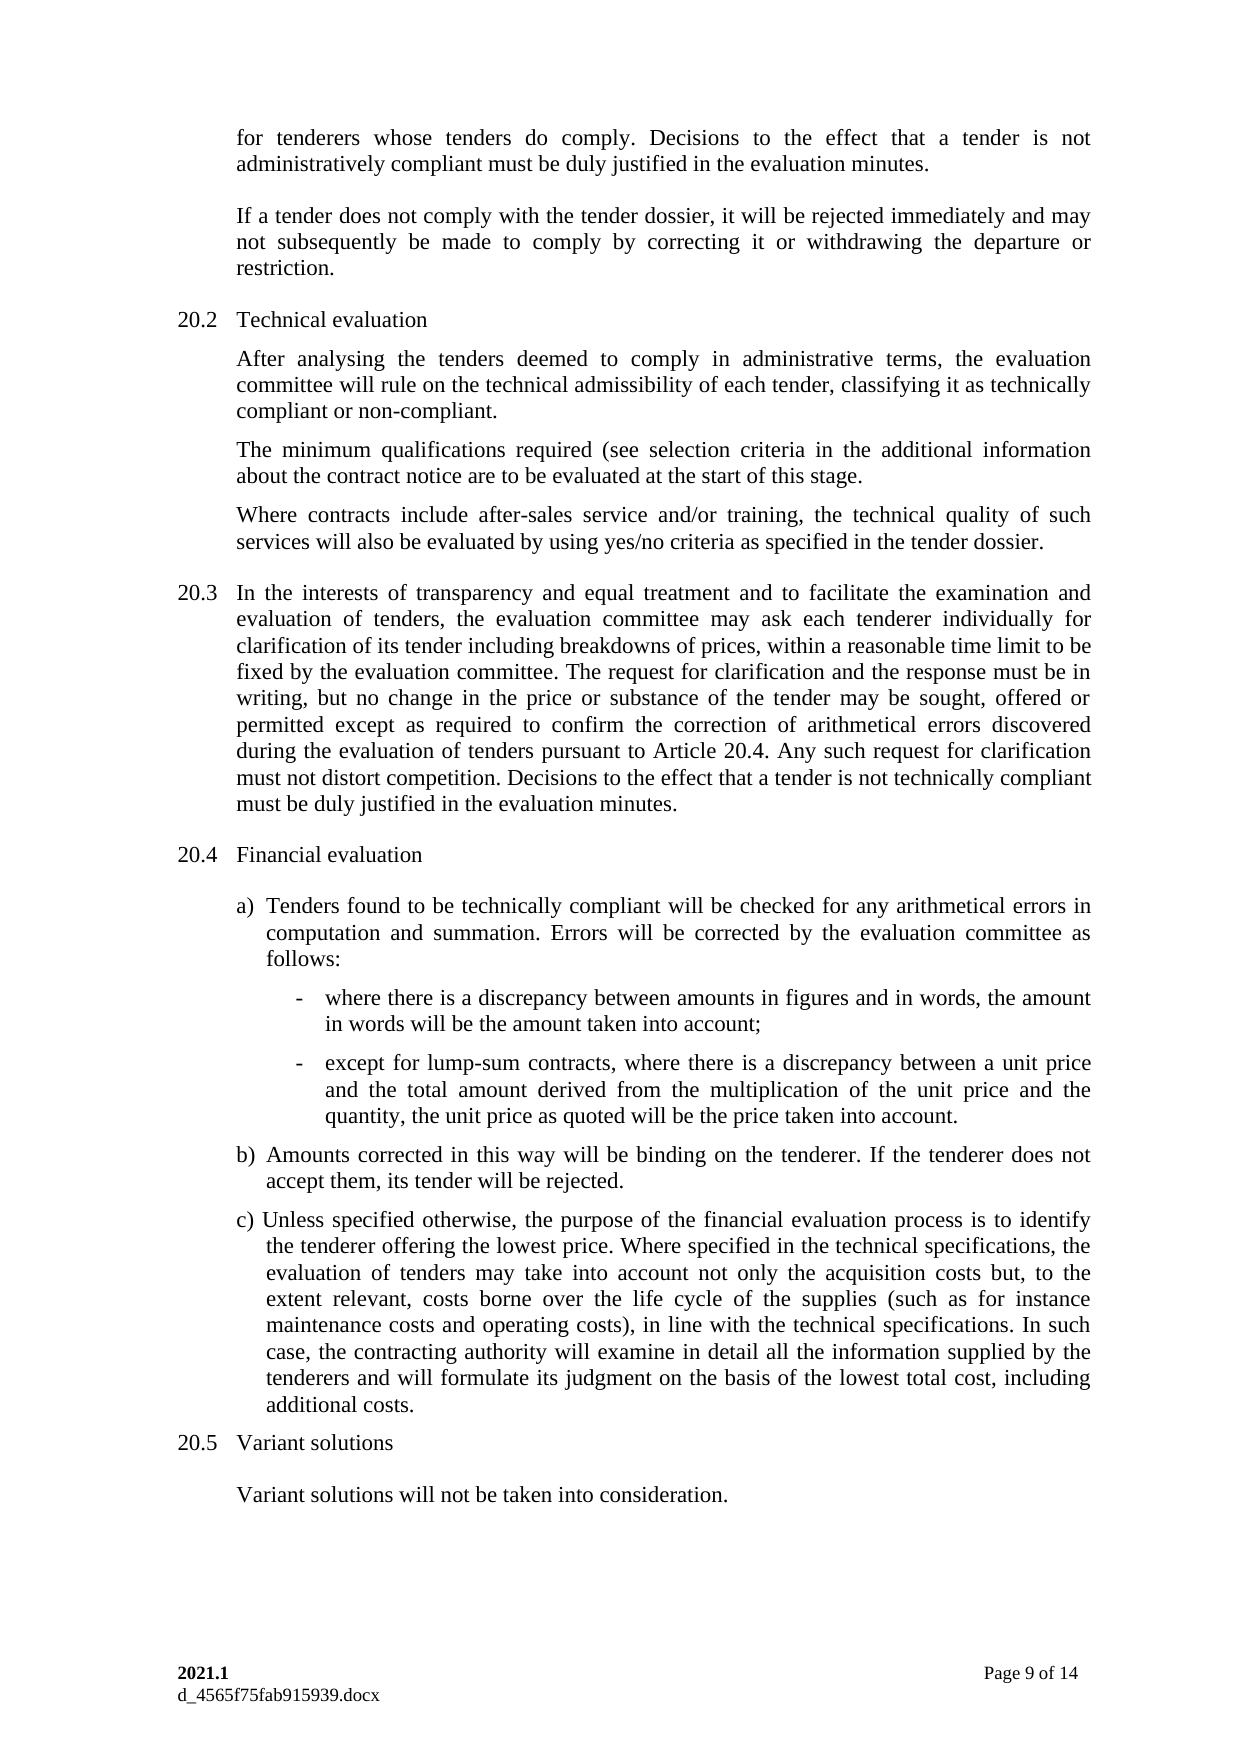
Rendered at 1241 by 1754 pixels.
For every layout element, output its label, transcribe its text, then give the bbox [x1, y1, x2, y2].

text Where contracts include after-sales service and/or training, the technical quality of such services will also be evaluated by using yes/no criteria as specified in the tender dossier. [236, 501, 1092, 554]
text After analysing the tenders deemed to comply in administrative terms, the evaluation committee will rule on the technical admissibility of each tender, classifying it as technically compliant or non-compliant. [236, 344, 1092, 424]
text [236, 124, 1092, 177]
subtitle 20.2 Technical evaluation [177, 306, 1092, 332]
text a) Tenders found to be technically compliant will be checked for any arithmetical errors in computation and summation. Errors will be corrected by the evaluation committee as follows: [236, 893, 1092, 972]
subtitle 20.4 Financial evaluation [177, 841, 1092, 868]
subtitle The minimum qualifications required (see selection criteria in the additional information about the contract notice are to be evaluated at the start of this stage. [236, 436, 1092, 489]
text b) Amounts corrected in this way will be binding on the tenderer. If the tenderer does not accept them, its tender will be rejected. [236, 1141, 1092, 1194]
subtitle 20.5 Variant solutions [177, 1429, 1092, 1456]
text c) Unless specified otherwise, the purpose of the financial evaluation process is to identify the tenderer offering the lowest price. Where specified in the technical specifications, the evaluation of tenders may take into account not only the acquisition costs but, to the extent relevant, costs borne over the life cycle of the supplies (such as for instance maintenance costs and operating costs), in line with the technical specifications. In such case, the contracting authority will examine in detail all the information supplied by the tenderers and will formulate its judgment on the basis of the lowest total cost, including additional costs. [236, 1206, 1092, 1417]
text - except for lump-sum contracts, where there is a discrepancy between a unit price and the total amount derived from the multiplication of the unit price and the quantity, the unit price as quoted will be the price taken into account. [295, 1049, 1092, 1128]
text Variant solutions will not be taken into consideration. [236, 1481, 1092, 1507]
text - where there is a discrepancy between amounts in figures and in words, the amount in words will be the amount taken into account; [295, 984, 1092, 1037]
text If a tender does not comply with the tender dossier, it will be rejected immediately and may not subsequently be made to comply by correcting it or withdrawing the departure or restriction. [236, 202, 1092, 281]
subtitle 20.3 In the interests of transparency and equal treatment and to facilitate the examination and evaluation of tenders, the evaluation committee may ask each tenderer individually for clarification of its tender including breakdowns of prices, within a reasonable time limit to be fixed by the evaluation committee. The request for clarification and the response must be in writing, but no change in the price or substance of the tender may be sought, offered or permitted except as required to confirm the correction of arithmetical errors discovered during the evaluation of tenders pursuant to Article 20.4. Any such request for clarification must not distort competition. Decisions to the effect that a tender is not technically compliant must be duly justified in the evaluation minutes. [177, 579, 1092, 816]
